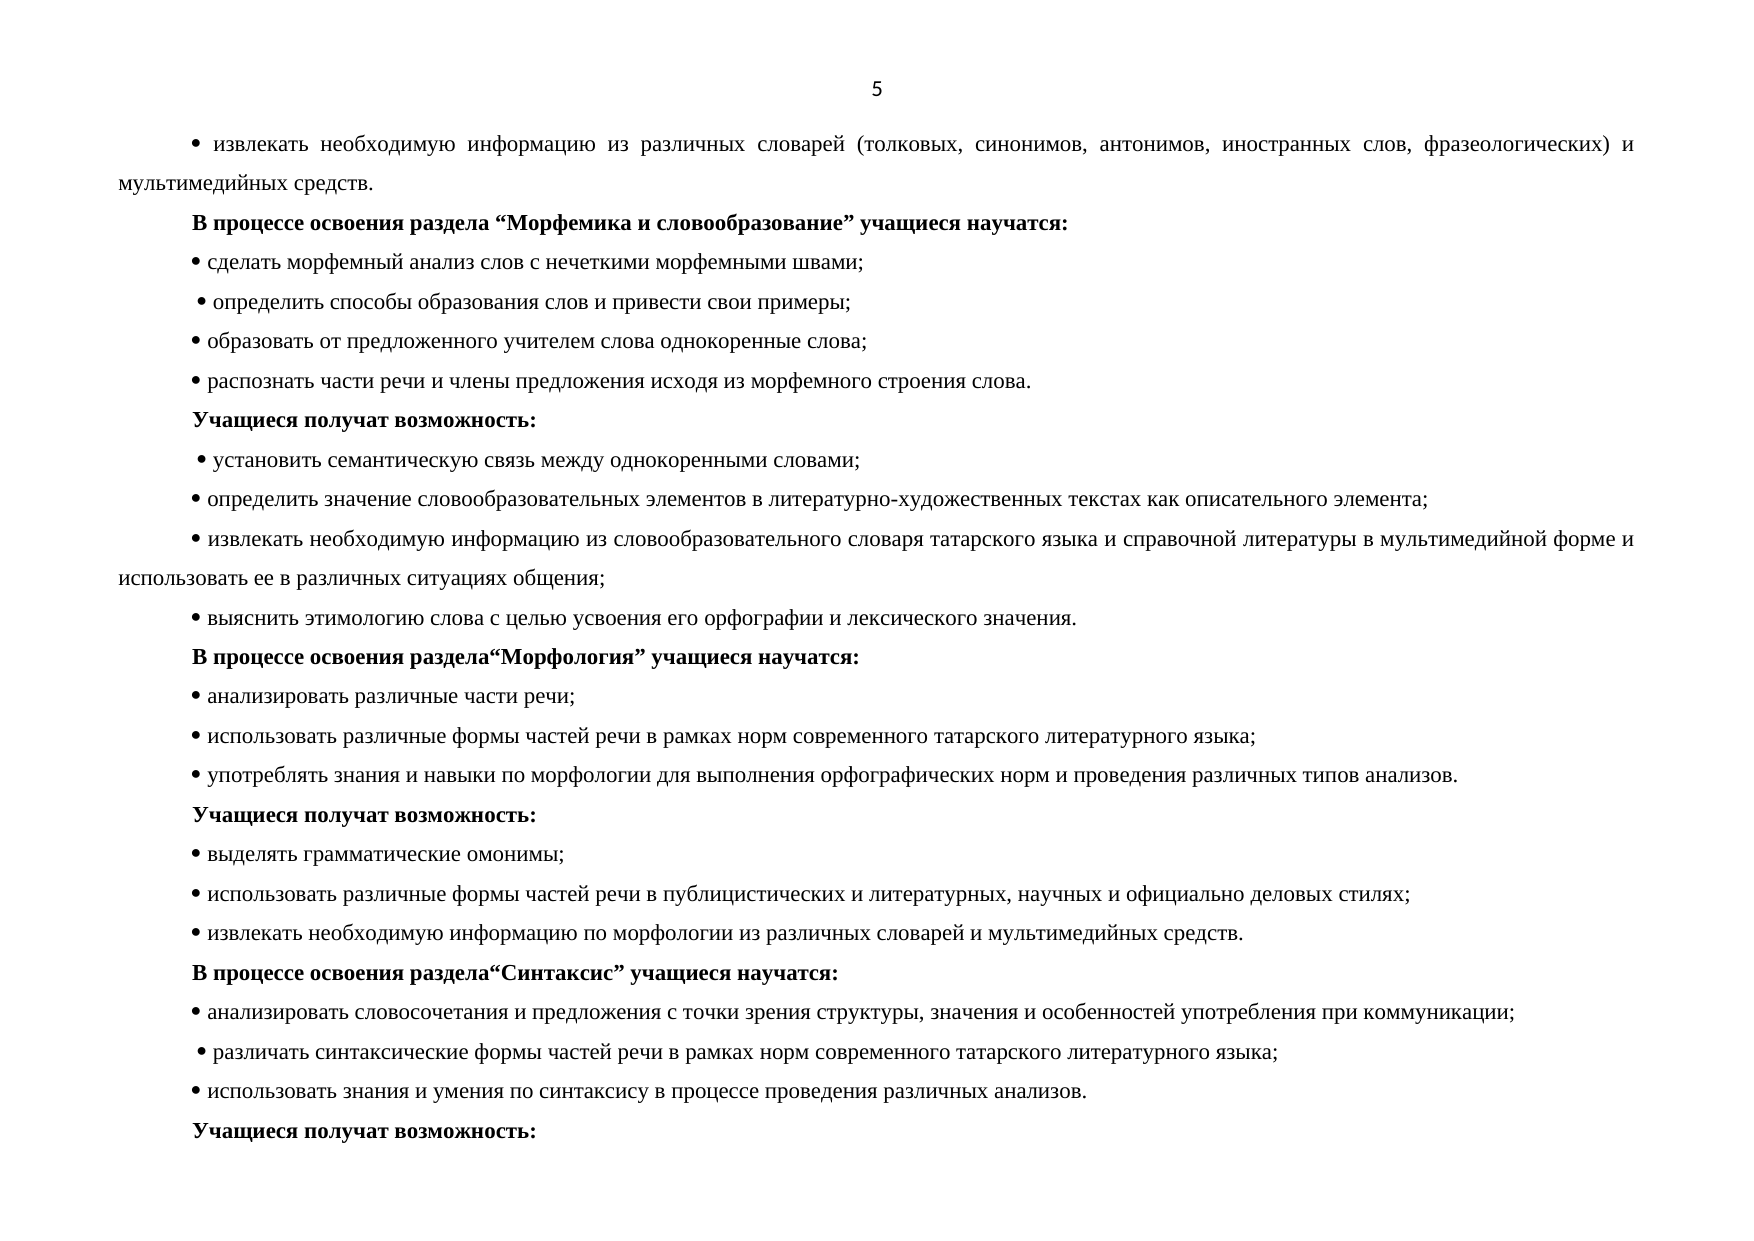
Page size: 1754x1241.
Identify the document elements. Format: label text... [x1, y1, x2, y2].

text Учащиеся получат возможность: [118, 1117, 1636, 1143]
text определить значение словообразовательных элементов в литературно-художественных текстах как описательного элемента; [118, 485, 1636, 511]
text В процессе освоения раздела“Синтаксис” учащиеся научатся: [118, 959, 1636, 985]
text образовать от предложенного учителем слова однокоренные слова; [118, 327, 1636, 353]
text анализировать словосочетания и предложения с точки зрения структуры, значения и особенностей употребления при коммуникации; [118, 998, 1636, 1025]
text определить способы образования слов и привести свои примеры; [118, 288, 1636, 314]
text сделать морфемный анализ слов с нечеткими морфемными швами; [118, 248, 1636, 274]
text анализировать различные части речи; [118, 682, 1636, 709]
text установить семантическую связь между однокоренными словами; [118, 446, 1636, 472]
text извлекать необходимую информацию из словообразовательного словаря татарского языка и справочной литературы в мультимедийной форме и использовать ее в различных ситуациях общения; [118, 524, 1636, 590]
text использовать различные формы частей речи в публицистических и литературных, научных и официально деловых стилях; [118, 880, 1636, 906]
text В процессе освоения раздела “Морфемика и словообразование” учащиеся научатся: [118, 209, 1636, 235]
text Учащиеся получат возможность: [118, 801, 1636, 827]
text выделять грамматические омонимы; [118, 840, 1636, 867]
text В процессе освоения раздела“Морфология” учащиеся научатся: [118, 643, 1636, 669]
text извлекать необходимую информацию по морфологии из различных словарей и мультимедийных средств. [118, 919, 1636, 946]
text Учащиеся получат возможность: [118, 406, 1636, 432]
text извлекать необходимую информацию из различных словарей (толковых, синонимов, антонимов, иностранных слов, фразеологических) и мультимедийных средств. [118, 130, 1636, 196]
text использовать различные формы частей речи в рамках норм современного татарского литературного языка; [118, 722, 1636, 748]
text употреблять знания и навыки по морфологии для выполнения орфографических норм и проведения различных типов анализов. [118, 761, 1636, 788]
text использовать знания и умения по синтаксису в процессе проведения различных анализов. [118, 1077, 1636, 1104]
text распознать части речи и члены предложения исходя из морфемного строения слова. [118, 367, 1636, 393]
text различать синтаксические формы частей речи в рамках норм современного татарского литературного языка; [118, 1038, 1636, 1064]
text выяснить этимологию слова с целью усвоения его орфографии и лексического значения. [118, 603, 1636, 630]
